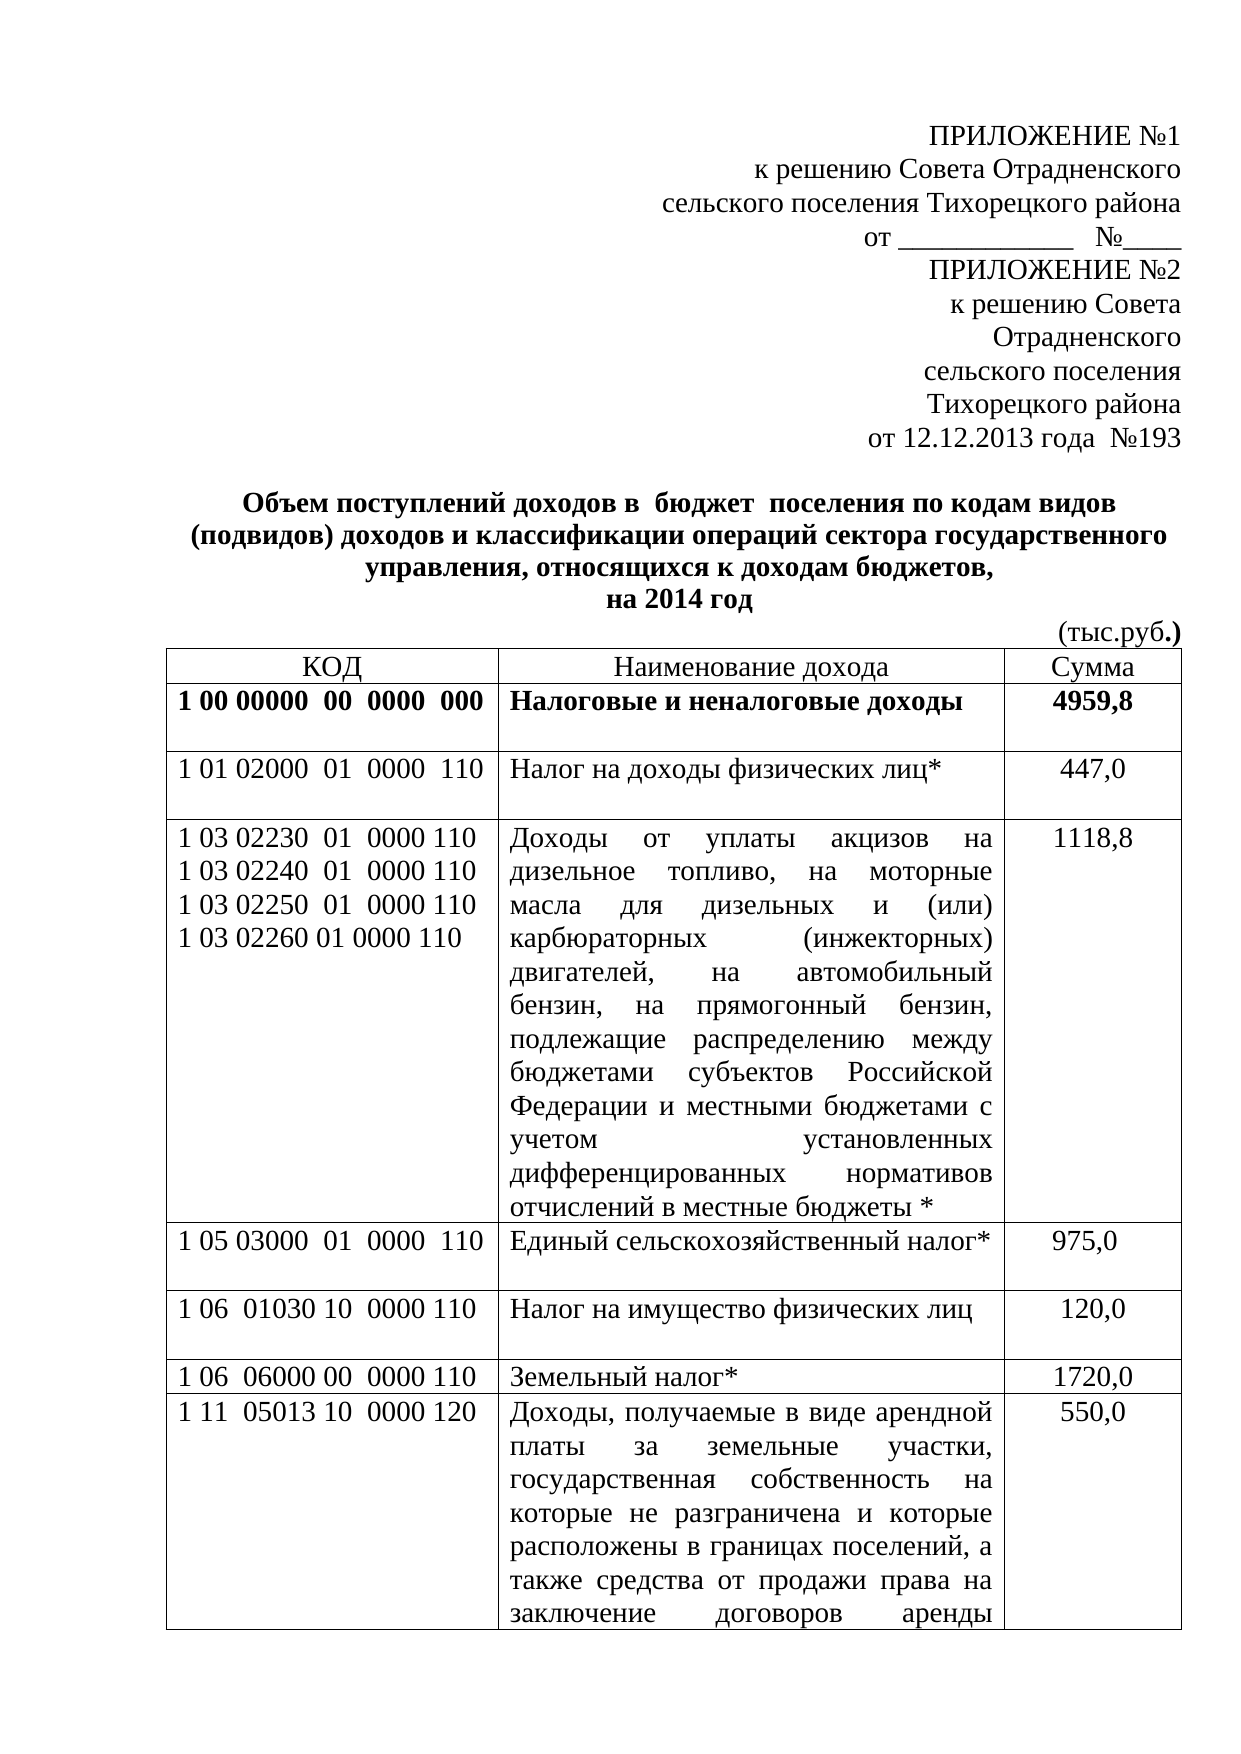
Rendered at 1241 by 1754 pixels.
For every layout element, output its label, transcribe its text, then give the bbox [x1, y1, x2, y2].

table_cell Земельный налог* [499, 1360, 1004, 1393]
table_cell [167, 1394, 498, 1629]
text сельского поселения [177, 353, 1181, 386]
table_cell Единый сельскохозяйственный налог* [499, 1223, 1004, 1290]
table_cell Налог на имущество физических лиц [499, 1291, 1004, 1358]
table_header КОД [167, 649, 498, 682]
table_cell 1 05 03000 01 0000 110 [167, 1223, 498, 1290]
table_cell 4959,8 [1005, 684, 1181, 751]
text ПРИЛОЖЕНИЕ №2 [177, 252, 1181, 286]
table_cell Доходы от уплаты акцизов на дизельное топливо, на моторные масла для дизельных и (или) карбюраторных (инжекторных) двигателей, на автомобильный бензин, на прямогонный бензин, подлежащие распределению между бюджетами субъектов Российской Федерации и местными бюджетами с учетом установленных дифференцированных нормативов отчислений в местные бюджеты * [499, 820, 1004, 1222]
table_cell 1 00 00000 00 0000 000 [167, 684, 498, 751]
text сельского поселения Тихорецкого района [177, 185, 1181, 219]
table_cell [499, 1394, 1004, 1629]
text от 12.12.2013 года №193 [177, 420, 1181, 453]
table_cell 447,0 [1005, 752, 1181, 819]
text (тыс.руб.) [177, 614, 1181, 648]
text Тихорецкого района [177, 386, 1181, 420]
text к решению Совета Отрадненского [177, 152, 1181, 185]
text к решению Совета [177, 286, 1181, 319]
table_header Наименование дохода [499, 649, 1004, 682]
text Отрадненского [177, 319, 1181, 353]
table_cell Налог на доходы физических лиц* [499, 752, 1004, 819]
table_cell 550,0 [1005, 1394, 1181, 1629]
table_cell 1 03 02230 01 0000 110 1 03 02240 01 0000 110 1 03 02250 01 0000 110 1 03 02260 01 0000 110 [167, 820, 498, 1222]
table_cell 1720,0 [1005, 1360, 1181, 1393]
table_header Сумма [1005, 649, 1181, 682]
text Объем поступлений доходов в бюджет поселения по кодам видов (подвидов) доходов и классификации операций сектора государственного управления, относящихся к доходам бюджетов, [177, 487, 1181, 583]
table_cell 975,0 [1005, 1223, 1181, 1290]
table_cell Налоговые и неналоговые доходы [499, 684, 1004, 751]
table_cell 1 06 06000 00 0000 110 [167, 1360, 498, 1393]
table_cell 120,0 [1005, 1291, 1181, 1358]
text на 2014 год [177, 583, 1181, 614]
table_cell 1 01 02000 01 0000 110 [167, 752, 498, 819]
text ПРИЛОЖЕНИЕ №1 [177, 118, 1181, 152]
table_cell 1 06 01030 10 0000 110 [167, 1291, 498, 1358]
text от ____________ №____ [177, 219, 1181, 252]
table_cell 1118,8 [1005, 820, 1181, 1222]
